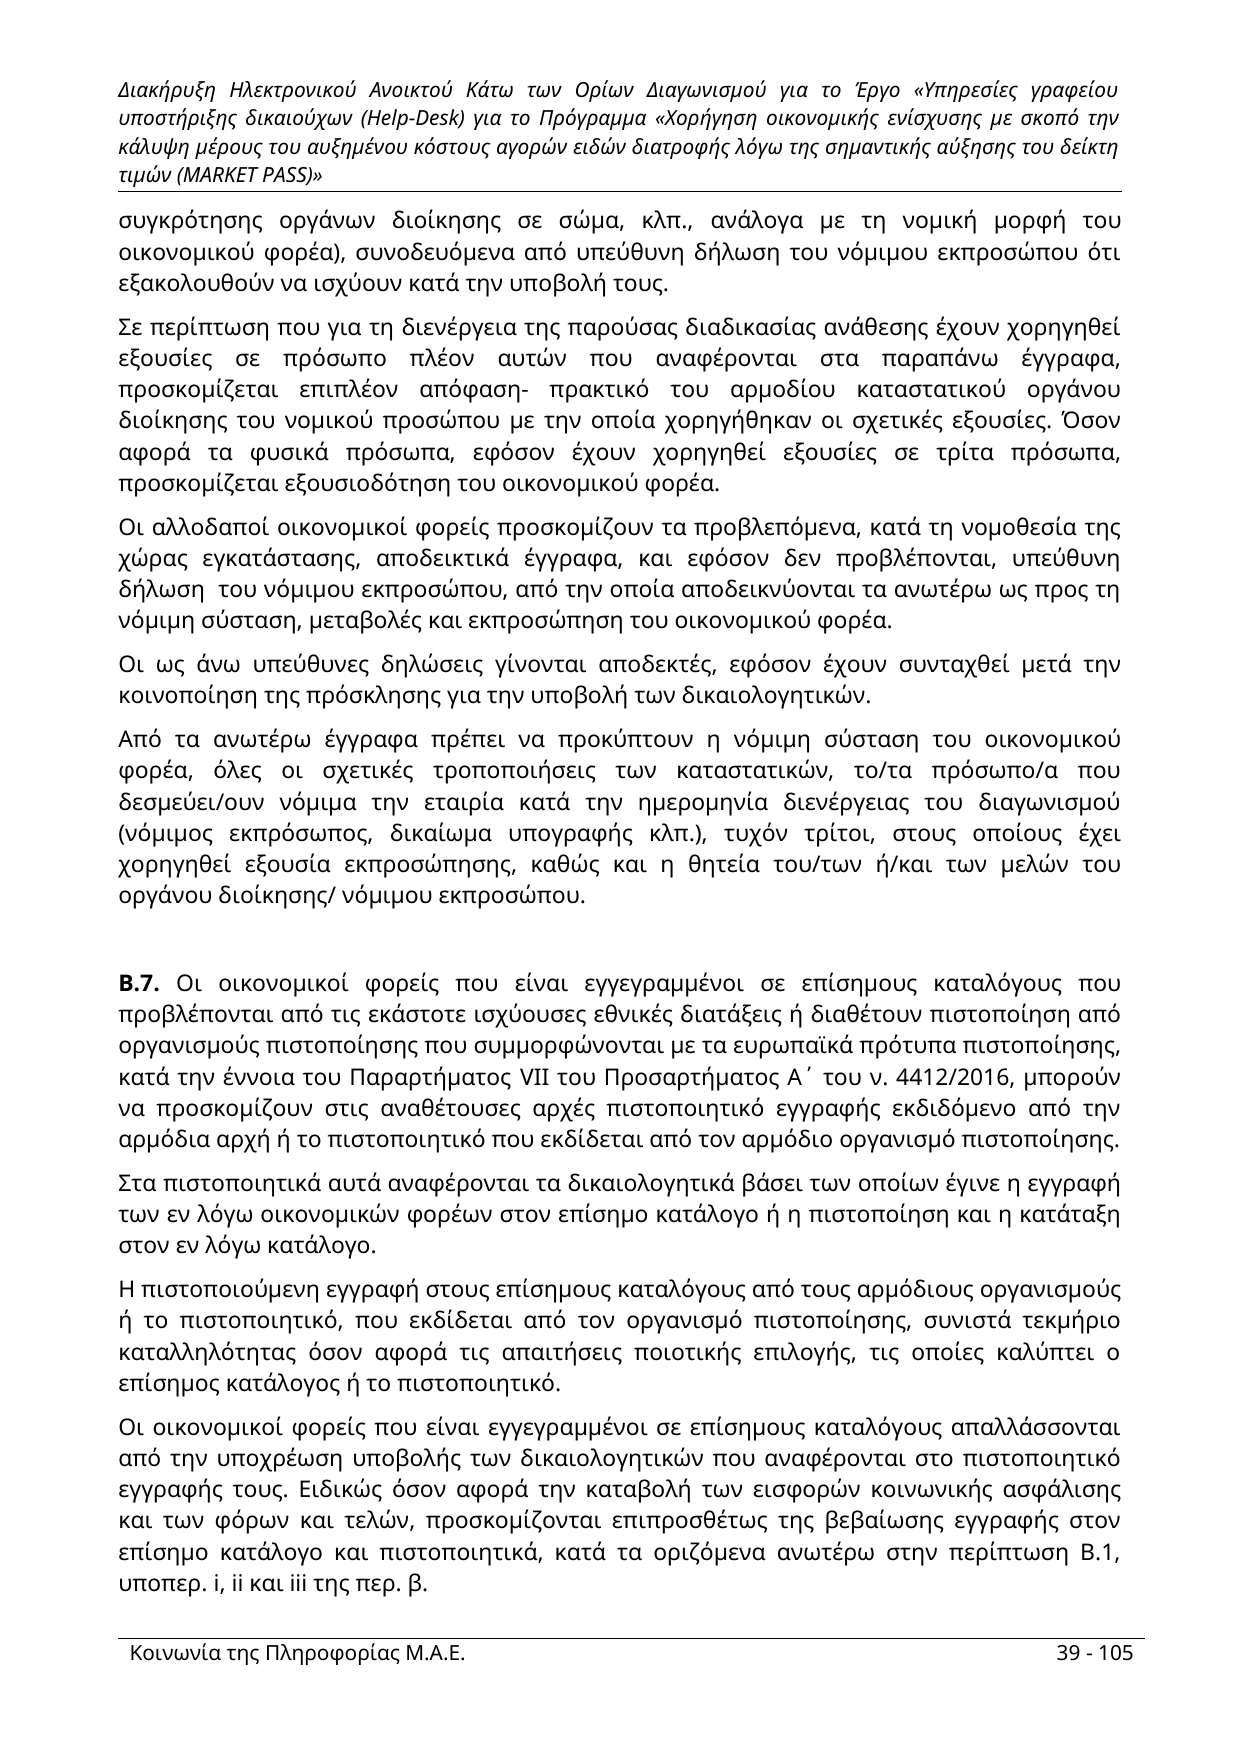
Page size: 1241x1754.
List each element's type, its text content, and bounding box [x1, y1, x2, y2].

text Από τα ανωτέρω έγγραφα πρέπει να προκύπτουν η νόμιμη σύσταση του οικονομικού φορέα, όλες οι σχετικές τροποποιήσεις των καταστατικών, το/τα πρόσωπο/α που δεσμεύει/ουν νόμιμα την εταιρία κατά την ημερομηνία διενέργειας του διαγωνισμού (νόμιμος εκπρόσωπος, δικαίωμα υπογραφής κλπ.), τυχόν τρίτοι, στους οποίους έχει χορηγηθεί εξουσία εκπροσώπησης, καθώς και η θητεία του/των ή/και των μελών του οργάνου διοίκησης/ νόμιμου εκπροσώπου. [118, 723, 1122, 911]
text Οι αλλοδαποί οικονομικοί φορείς προσκομίζουν τα προβλεπόμενα, κατά τη νομοθεσία της χώρας εγκατάστασης, αποδεικτικά έγγραφα, και εφόσον δεν προβλέπονται, υπεύθυνη δήλωση του νόμιμου εκπροσώπου, από την οποία αποδεικνύονται τα ανωτέρω ως προς τη νόμιμη σύσταση, μεταβολές και εκπροσώπηση του οικονομικού φορέα. [118, 511, 1122, 636]
text Στα πιστοποιητικά αυτά αναφέρονται τα δικαιολογητικά βάσει των οποίων έγινε η εγγραφή των εν λόγω οικονομικών φορέων στον επίσημο κατάλογο ή η πιστοποίηση και η κατάταξη στον εν λόγω κατάλογο. [118, 1167, 1122, 1261]
text Η πιστοποιούμενη εγγραφή στους επίσημους καταλόγους από τους αρμόδιους οργανισμούς ή το πιστοποιητικό, που εκδίδεται από τον οργανισμό πιστοποίησης, συνιστά τεκμήριο καταλληλότητας όσον αφορά τις απαιτήσεις ποιοτικής επιλογής, τις οποίες καλύπτει ο επίσημος κατάλογος ή το πιστοποιητικό. [118, 1273, 1122, 1398]
text Σε περίπτωση που για τη διενέργεια της παρούσας διαδικασίας ανάθεσης έχουν χορηγηθεί εξουσίες σε πρόσωπο πλέον αυτών που αναφέρονται στα παραπάνω έγγραφα, προσκομίζεται επιπλέον απόφαση- πρακτικό του αρμοδίου καταστατικού οργάνου διοίκησης του νομικού προσώπου με την οποία χορηγήθηκαν οι σχετικές εξουσίες. Όσον αφορά τα φυσικά πρόσωπα, εφόσον έχουν χορηγηθεί εξουσίες σε τρίτα πρόσωπα, προσκομίζεται εξουσιοδότηση του οικονομικού φορέα. [118, 311, 1122, 498]
text Β.7. Οι οικονομικοί φορείς που είναι εγγεγραμμένοι σε επίσημους καταλόγους που προβλέπονται από τις εκάστοτε ισχύουσες εθνικές διατάξεις ή διαθέτουν πιστοποίηση από οργανισμούς πιστοποίησης που συμμορφώνονται με τα ευρωπαϊκά πρότυπα πιστοποίησης, κατά την έννοια του Παραρτήματος VII του Προσαρτήματος Α΄ του ν. 4412/2016, μπορούν να προσκομίζουν στις αναθέτουσες αρχές πιστοποιητικό εγγραφής εκδιδόμενο από την αρμόδια αρχή ή το πιστοποιητικό που εκδίδεται από τον αρμόδιο οργανισμό πιστοποίησης. [118, 967, 1122, 1154]
text Οι οικονομικοί φορείς που είναι εγγεγραμμένοι σε επίσημους καταλόγους απαλλάσσονται από την υποχρέωση υποβολής των δικαιολογητικών που αναφέρονται στο πιστοποιητικό εγγραφής τους. Ειδικώς όσον αφορά την καταβολή των εισφορών κοινωνικής ασφάλισης και των φόρων και τελών, προσκομίζονται επιπροσθέτως της βεβαίωσης εγγραφής στον επίσημο κατάλογο και πιστοποιητικά, κατά τα οριζόμενα ανωτέρω στην περίπτωση Β.1, υποπερ. i, ii και iii της περ. β. [118, 1411, 1122, 1598]
text Οι ως άνω υπεύθυνες δηλώσεις γίνονται αποδεκτές, εφόσον έχουν συνταχθεί μετά την κοινοποίηση της πρόσκλησης για την υποβολή των δικαιολογητικών. [118, 648, 1122, 711]
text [118, 204, 1122, 298]
